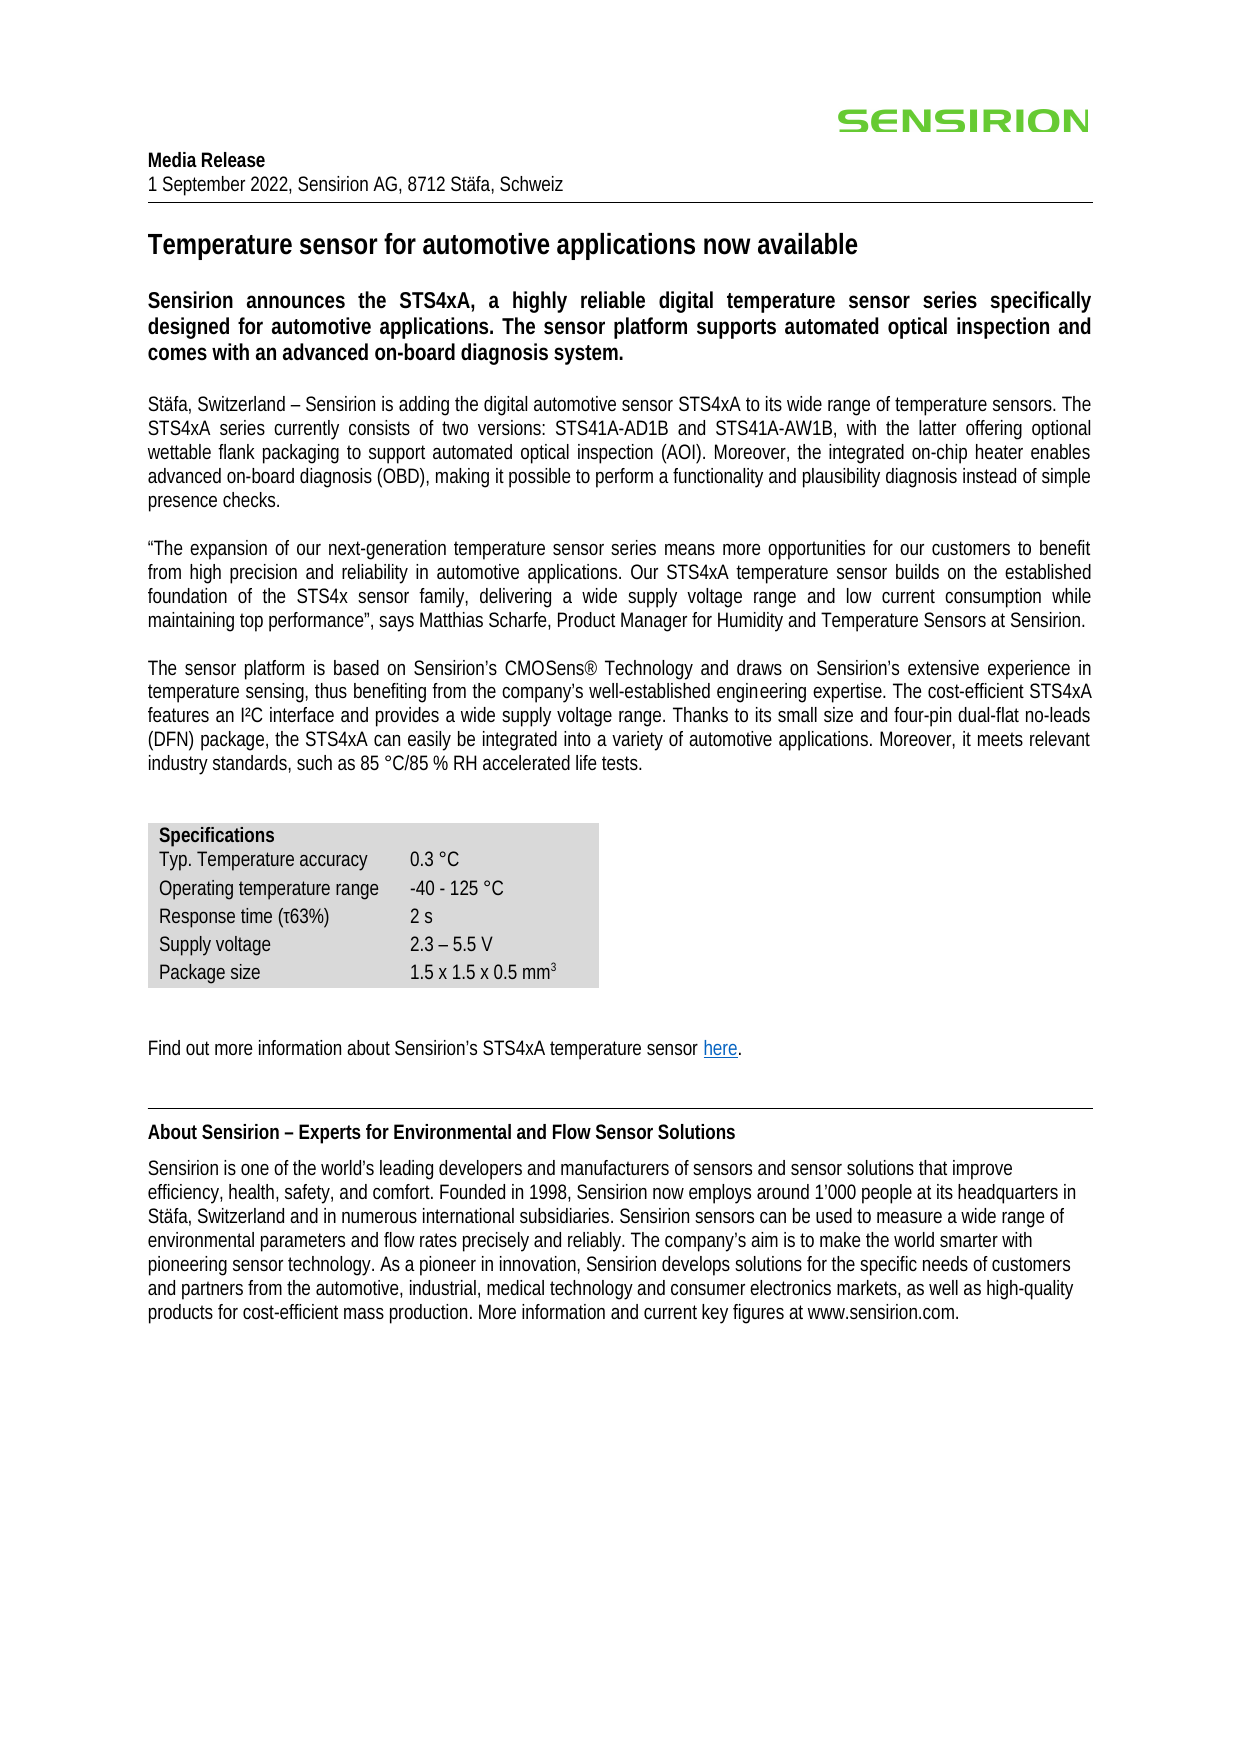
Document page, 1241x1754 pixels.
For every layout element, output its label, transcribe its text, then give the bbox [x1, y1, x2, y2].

table_cell -40 - 125 °C [399, 875, 599, 904]
text About Sensirion – Experts for Environmental and Flow Sensor Solutions [148, 1109, 1093, 1143]
text Media Release [148, 148, 1093, 172]
text 1 September 2022, Sensirion AG, 8712 Stäfa, Schweiz [148, 172, 1093, 202]
text Sensirion announces the STS4xA, a highly reliable digital temperature sensor series specifically designed for automotive applications. The sensor platform supports automated optical inspection and comes with an advanced on-board diagnosis system. [148, 287, 1093, 366]
text Sensirion is one of the world’s leading developers and manufacturers of sensors and sensor solutions that improve efficiency, health, safety, and comfort. Founded in 1998, Sensirion now employs around 1’000 people at its headquarters in Stäfa, Switzerland and in numerous international subsidiaries. Sensirion sensors can be used to measure a wide range of environmental parameters and flow rates precisely and reliably. The company’s aim is to make the world smarter with pioneering sensor technology. As a pioneer in innovation, Sensirion develops solutions for the specific needs of customers and partners from the automotive, industrial, medical technology and consumer electronics markets, as well as high-quality products for cost-efficient mass production. More information and current key figures at www.sensirion.com. [148, 1156, 1093, 1324]
table_cell Response time (τ63%) [148, 904, 399, 932]
table_cell Supply voltage [148, 932, 399, 960]
table_cell 0.3 °C [399, 847, 599, 875]
text “The expansion of our next-generation temperature sensor series means more opportunities for our customers to benefit from high precision and reliability in automotive applications. Our STS4xA temperature sensor builds on the established foundation of the STS4x sensor family, delivering a wide supply voltage range and low current consumption while maintaining top performance”, says Matthias Scharfe, Product Manager for Humidity and Temperature Sensors at Sensirion. [148, 536, 1093, 632]
table_header [399, 823, 599, 847]
table_cell 2.3 – 5.5 V [399, 932, 599, 960]
text Find out more information about Sensirion’s STS4xA temperature sensor here. [148, 1036, 1093, 1060]
table_cell 1.5 x 1.5 x 0.5 mm3 [399, 960, 599, 988]
table_cell Typ. Temperature accuracy [148, 847, 399, 875]
table_cell Operating temperature range [148, 875, 399, 904]
text Stäfa, Switzerland – Sensirion is adding the digital automotive sensor STS4xA to its wide range of temperature sensors. The STS4xA series currently consists of two versions: STS41A-AD1B and STS41A-AW1B, with the latter offering optional wettable flank packaging to support automated optical inspection (AOI). Moreover, the integrated on-chip heater enables advanced on-board diagnosis (OBD), making it possible to perform a functionality and plausibility diagnosis instead of simple presence checks. [148, 392, 1093, 512]
picture [838, 109, 1089, 132]
table_header Specifications [148, 823, 399, 847]
table_cell Package size [148, 960, 399, 988]
text Temperature sensor for automotive applications now available [148, 227, 1093, 260]
table_cell 2 s [399, 904, 599, 932]
text The sensor platform is based on Sensirion’s CMOSens® Technology and draws on Sensirion’s extensive experience in temperature sensing, thus benefiting from the company’s well-established engineering expertise. The cost-efficient STS4xA features an I²C interface and provides a wide supply voltage range. Thanks to its small size and four-pin dual-flat no-leads (DFN) package, the STS4xA can easily be integrated into a variety of automotive applications. Moreover, it meets relevant industry standards, such as 85 °C/85 % RH accelerated life tests. [148, 656, 1093, 775]
